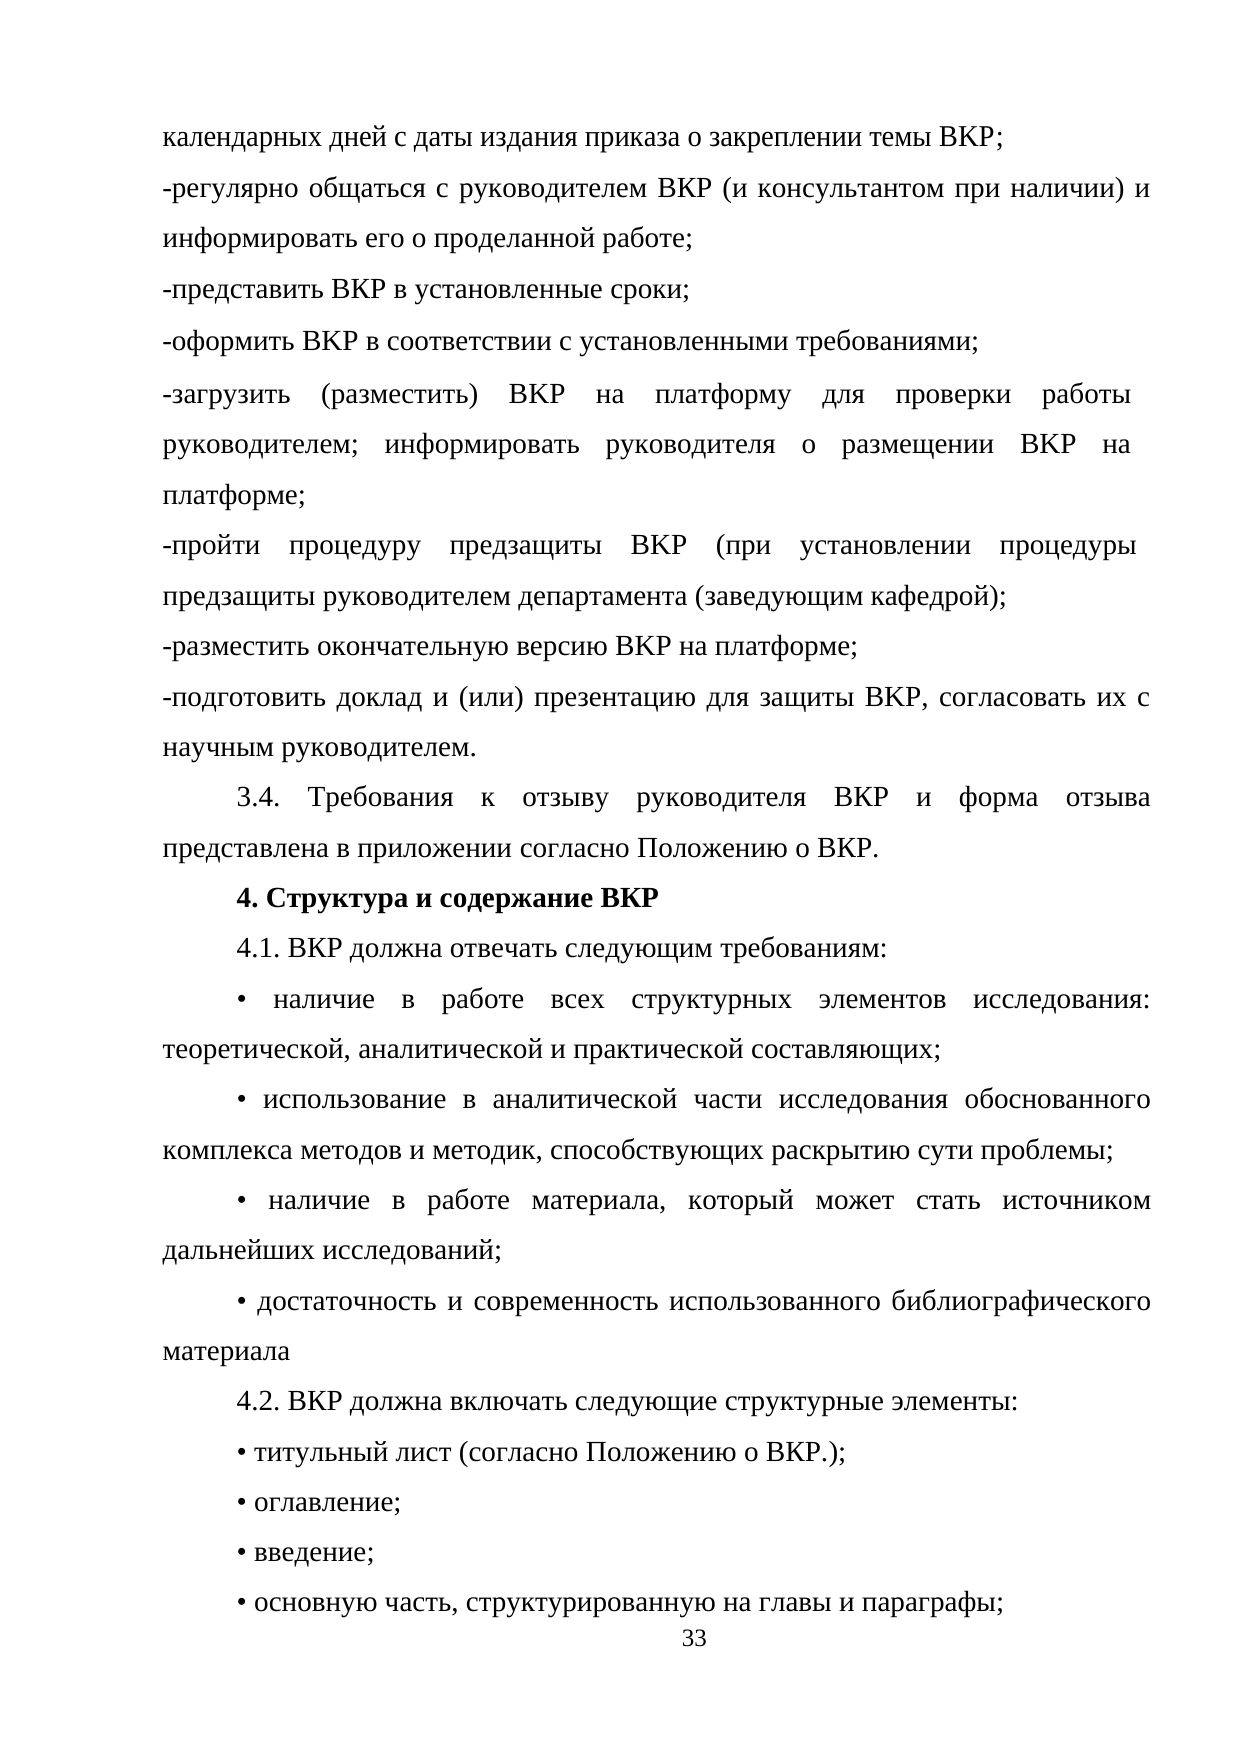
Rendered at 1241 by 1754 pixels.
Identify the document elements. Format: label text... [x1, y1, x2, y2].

subtitle 4. Структура и содержание ВКР [162, 880, 1152, 914]
text -разместить окончательную версию BKP на платформе; [162, 628, 1152, 661]
text • введение; [162, 1534, 1152, 1568]
text -подготовить доклад и (или) презентацию для защиты BKP, согласовать их с научным руководителем. [162, 679, 1152, 763]
text -пройти процедуру предзащиты BKP (при установлении процедуры предзащиты руководителем департамента (заведующим кафедрой); [162, 527, 1138, 611]
text • достаточность и современность использованного библиографического материала [162, 1283, 1152, 1367]
text • оглавление; [162, 1484, 1152, 1517]
text -регулярно общаться с руководителем ВКР (и консультантом при наличии) и информировать его о проделанной работе; [162, 170, 1152, 254]
text -загрузить (разместить) BKP на платформу для проверки работы руководителем; информировать руководителя о размещении BKP на платформе; [162, 376, 1132, 511]
text -представить ВКР в установленные сроки; [162, 271, 1152, 304]
text • использование в аналитической части исследования обоснованного комплекса методов и методик, способствующих раскрытию сути проблемы; [162, 1081, 1152, 1165]
text • наличие в работе всех структурных элементов исследования: теоретической, аналитической и практической составляющих; [162, 981, 1152, 1065]
text 4.1. ВКР должна отвечать следующим требованиям: [162, 931, 1152, 964]
text • наличие в работе материала, который может стать источником дальнейших исследований; [162, 1182, 1152, 1266]
text 3.4. Требования к отзыву руководителя ВКР и форма отзыва представлена в приложении согласно Положению о ВКР. [162, 779, 1152, 863]
text • титульный лист (согласно Положению о ВКР.); [162, 1434, 1152, 1467]
text • основную часть, структурированную на главы и параграфы; [162, 1584, 1152, 1618]
text 4.2. ВКР должна включать следующие структурные элементы: [162, 1383, 1152, 1417]
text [162, 118, 1152, 153]
text -оформить BKP в соответствии с установленными требованиями; [162, 323, 1152, 357]
